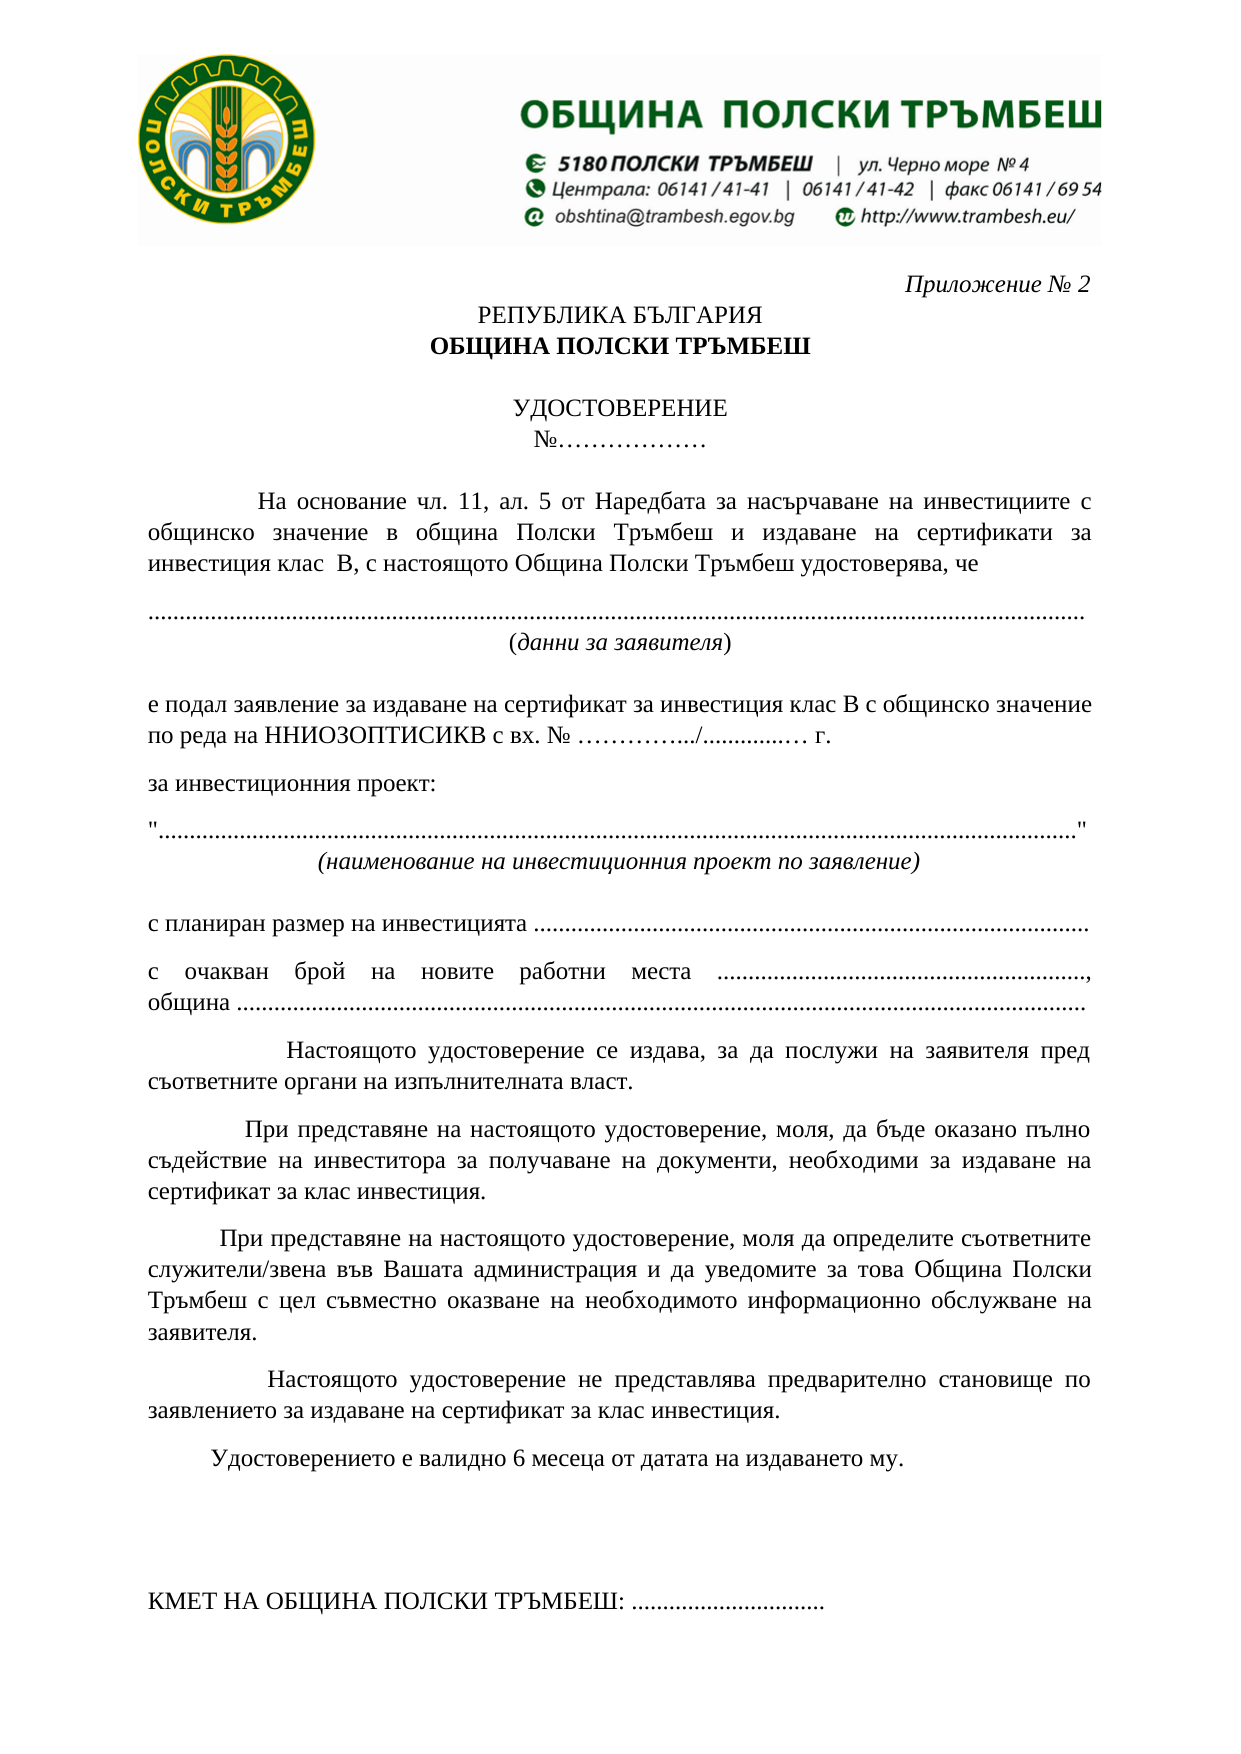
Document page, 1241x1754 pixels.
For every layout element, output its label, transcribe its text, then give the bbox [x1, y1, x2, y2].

text При представяне на настоящото удостоверение, моля, да бъде оказано пълно съдействие на инвеститора за получаване на документи, необходими за издаване на сертификат за клас инвестиция. [148, 1114, 1093, 1204]
picture [137, 54, 1102, 246]
text РЕПУБЛИКА БЪЛГАРИЯ [148, 300, 1093, 328]
text Удостоверението е валидно 6 месеца от датата на издаването му. [148, 1443, 1093, 1472]
text ОБЩИНА ПОЛСКИ ТРЪМБЕШ [148, 331, 1093, 359]
text за инвестиционния проект: [148, 768, 1093, 796]
text Настоящото удостоверение се издава, за да послужи на заявителя пред съответните органи на изпълнителната власт. [148, 1035, 1093, 1095]
text При представяне на настоящото удостоверение, моля да определите съответните служители/звена във Вашата администрация и да уведомите за това Община Полски Тръмбеш с цел съвместно оказване на необходимото информационно обслужване на заявителя. [148, 1223, 1093, 1345]
text "..................................................................................................................................................." [148, 815, 1093, 844]
text №……………… [148, 424, 1093, 453]
text с очакван брой на новите работни места ..........................................................., община ........................................................................................................................................ [148, 956, 1093, 1016]
text Приложение № 2 [148, 269, 1093, 297]
text (данни за заявителя) [148, 627, 1093, 656]
text е подал заявление за издаване на сертификат за инвестиция клас В с общинско значение по реда на ННИОЗОПТИСИКВ с вх. № ………….../.............… г. [148, 689, 1093, 749]
text На основание чл. 11, ал. 5 от Наредбата за насърчаване на инвестициите с общинско значение в община Полски Тръмбеш и издаване на сертификати за инвестиция клас В, с настоящото Община Полски Тръмбеш удостоверява, че [148, 486, 1093, 577]
text УДОСТОВЕРЕНИЕ [148, 393, 1093, 422]
text КМЕТ НА ОБЩИНА ПОЛСКИ ТРЪМБЕШ: ............................... [148, 1586, 1093, 1615]
text Настоящото удостоверение не представлява предварително становище по заявлението за издаване на сертификат за клас инвестиция. [148, 1364, 1093, 1424]
text с планиран размер на инвестицията ......................................................................................... [148, 908, 1093, 937]
text ...................................................................................................................................................... [148, 596, 1093, 624]
text (наименование на инвестиционния проект по заявление) [148, 846, 1093, 875]
